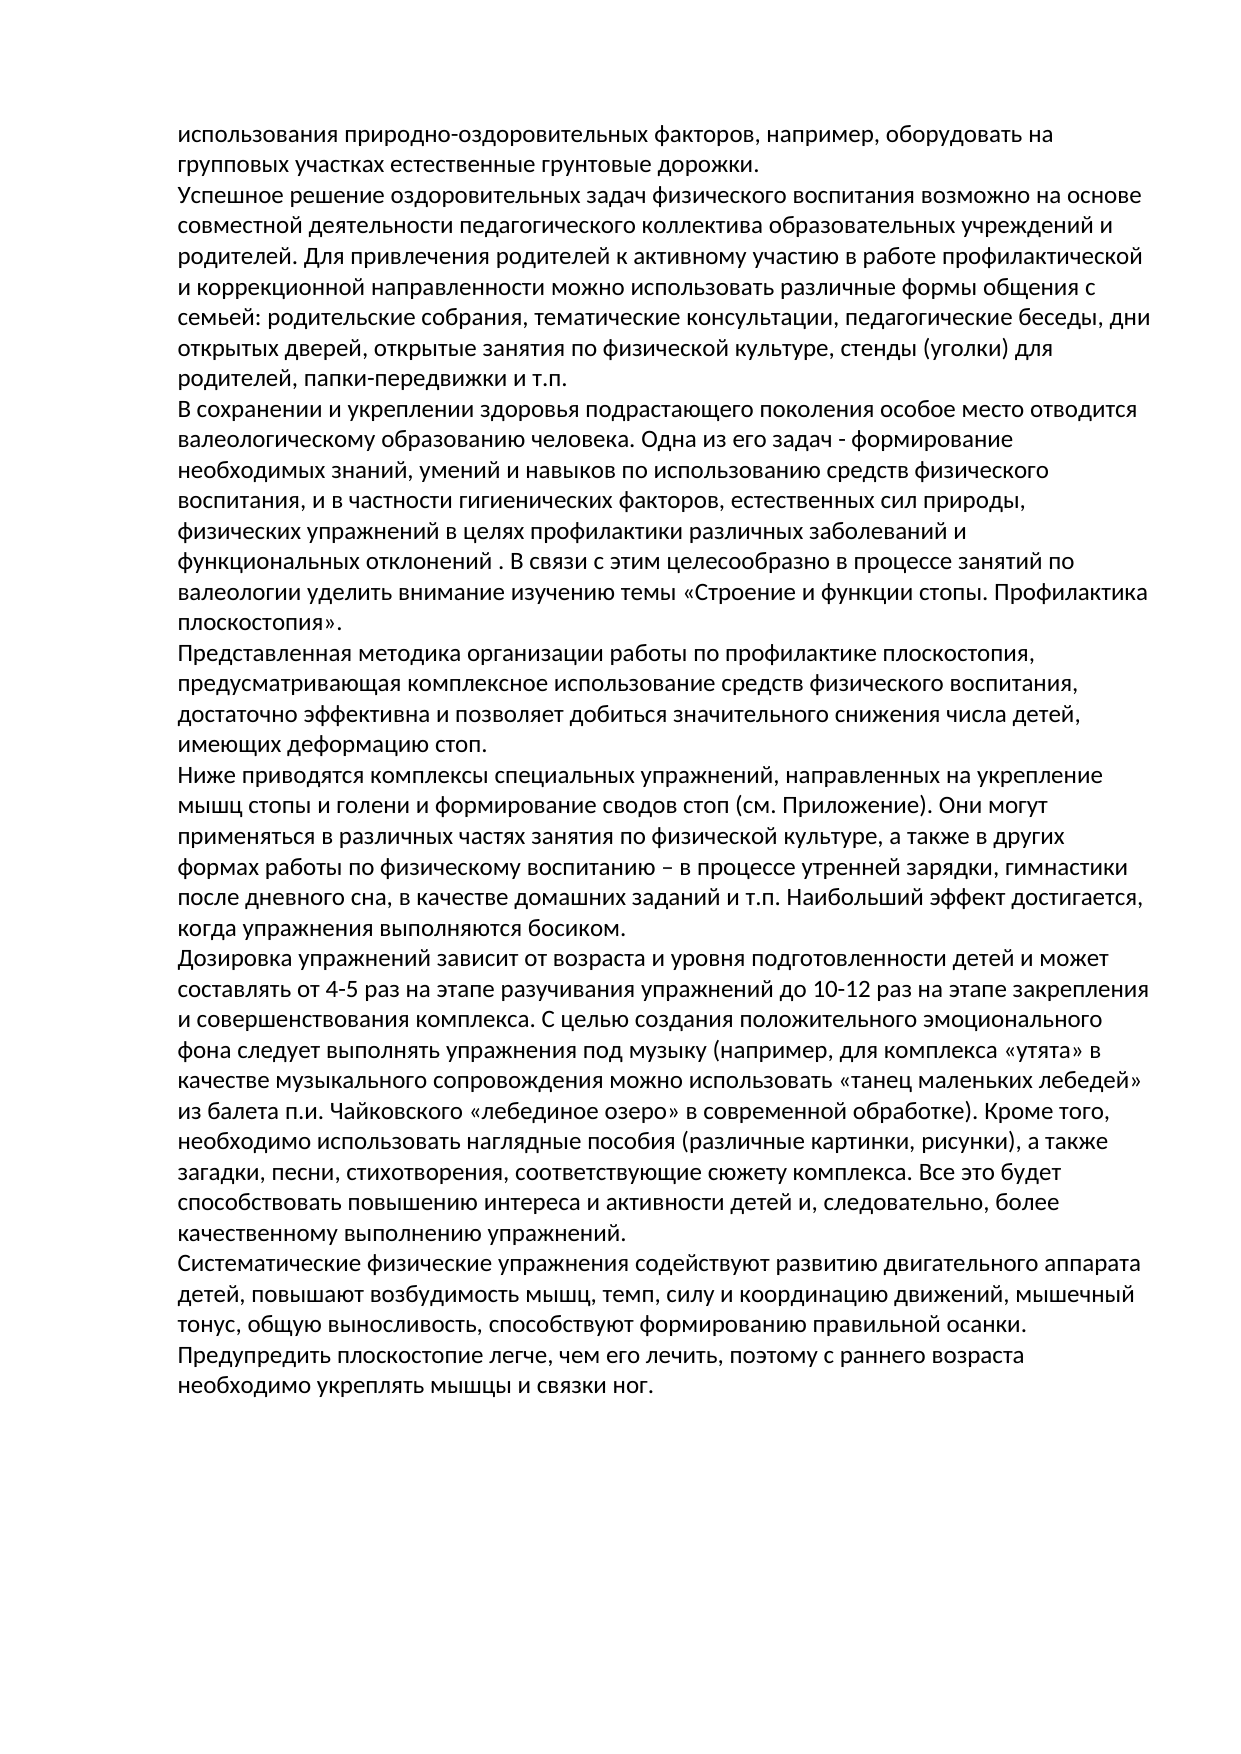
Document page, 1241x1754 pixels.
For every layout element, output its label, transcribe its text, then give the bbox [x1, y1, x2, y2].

text Представленная методика организации работы по профилактике плоскостопия, предусматривающая комплексное использование средств физического воспитания, достаточно эффективна и позволяет добиться значительного снижения числа детей, имеющих деформацию стоп. [177, 637, 1152, 759]
text Дозировка упражнений зависит от возраста и уровня подготовленности детей и может составлять от 4-5 раз на этапе разучивания упражнений до 10-12 раз на этапе закрепления и совершенствования комплекса. С целью создания положительного эмоционального фона следует выполнять упражнения под музыку (например, для комплекса «утята» в качестве музыкального сопровождения можно использовать «танец маленьких лебедей» из балета п.и. Чайковского «лебединое озеро» в современной обработке). Кроме того, необходимо использовать наглядные пособия (различные картинки, рисунки), а также загадки, песни, стихотворения, соответствующие сюжету комплекса. Все это будет способствовать повышению интереса и активности детей и, следовательно, более качественному выполнению упражнений. [177, 942, 1152, 1247]
text Предупредить плоскостопие легче, чем его лечить, поэтому с раннего возраста необходимо укреплять мышцы и связки ног. [177, 1339, 1152, 1400]
text Успешное решение оздоровительных задач физического воспитания возможно на основе совместной деятельности педагогического коллектива образовательных учреждений и родителей. Для привлечения родителей к активному участию в работе профилактической и коррекционной направленности можно использовать различные формы общения с семьей: родительские собрания, тематические консультации, педагогические беседы, дни открытых дверей, открытые занятия по физической культуре, стенды (уголки) для родителей, папки-передвижки и т.п. В сохранении и укреплении здоровья подрастающего поколения особое место отводится валеологическому образованию человека. Одна из его задач - формирование необходимых знаний, умений и навыков по использованию средств физического воспитания, и в частности гигиенических факторов, естественных сил природы, физических упражнений в целях профилактики различных заболеваний и функциональных отклонений . В связи с этим целесообразно в процессе занятий по валеологии уделить внимание изучению темы «Строение и функции стопы. Профилактика плоскостопия». [177, 179, 1152, 637]
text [177, 118, 1152, 179]
text Ниже приводятся комплексы специальных упражнений, направленных на укрепление мышц стопы и голени и формирование сводов стоп (см. Приложение). Они могут применяться в различных частях занятия по физической культуре, а также в других формах работы по физическому воспитанию – в процессе утренней зарядки, гимнастики после дневного сна, в качестве домашних заданий и т.п. Наибольший эффект достигается, когда упражнения выполняются босиком. [177, 759, 1152, 942]
text Систематические физические упражнения содействуют развитию двигательного аппарата детей, повышают возбудимость мышц, темп, силу и координацию движений, мышечный тонус, общую выносливость, способствуют формированию правильной осанки. [177, 1247, 1152, 1339]
